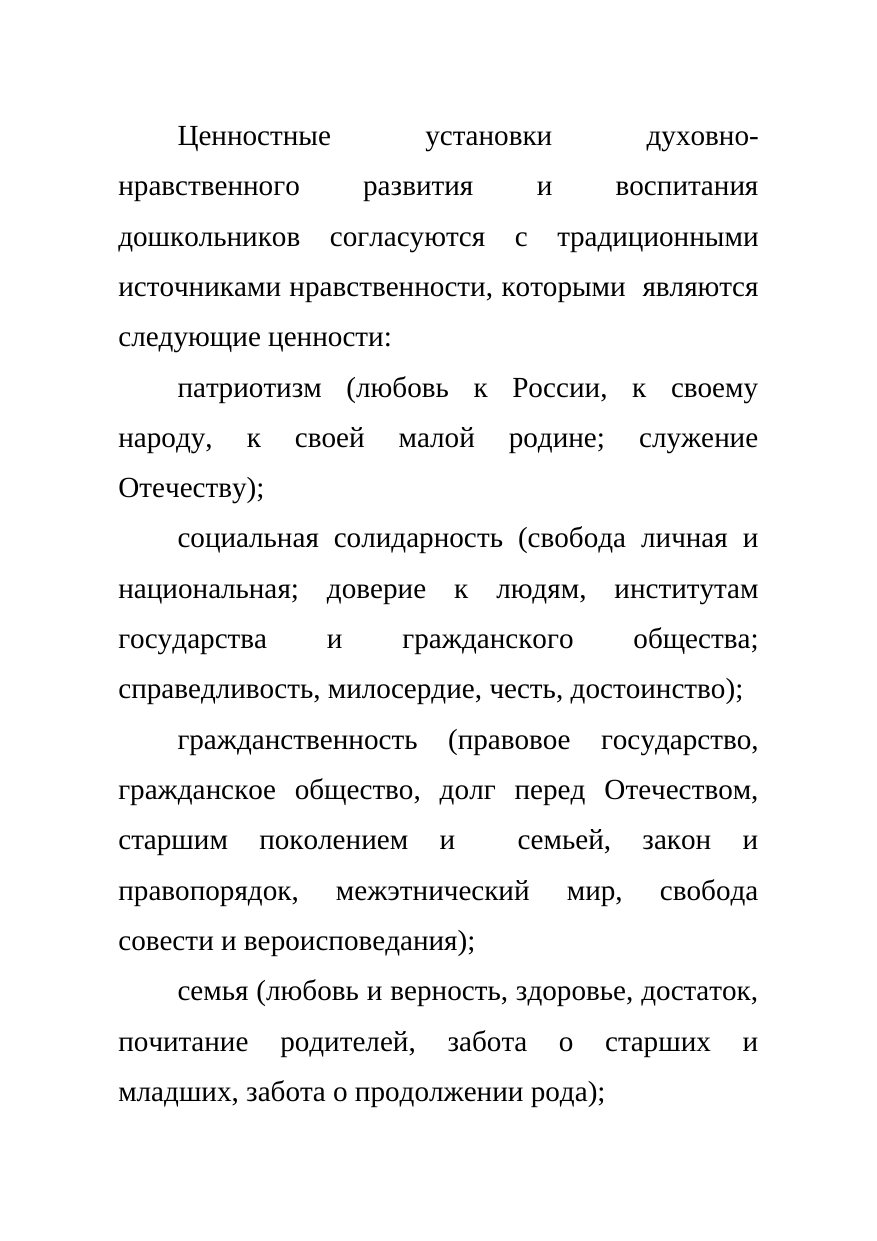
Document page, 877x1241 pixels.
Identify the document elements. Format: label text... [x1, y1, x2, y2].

text семья (любовь и верность, здоровье, достаток, почитание родителей, забота о старших и младших, забота о продолжении рода); [118, 973, 759, 1108]
text патриотизм (любовь к России, к своему народу, к своей малой родине; служение Отечеству); [118, 370, 759, 504]
text Ценностные установки духовно-нравственного развития и воспитания дошкольников согласуются с традиционными источниками нравственности, которыми являются следующие ценности: [118, 118, 759, 353]
text социальная солидарность (свобода личная и национальная; доверие к людям, институтам государства и гражданского общества; справедливость, милосердие, честь, достоинство); [118, 521, 759, 705]
text гражданственность (правовое государство, гражданское общество, долг перед Отечеством, старшим поколением и семьей, закон и правопорядок, межэтнический мир, свобода совести и вероисповедания); [118, 722, 759, 957]
